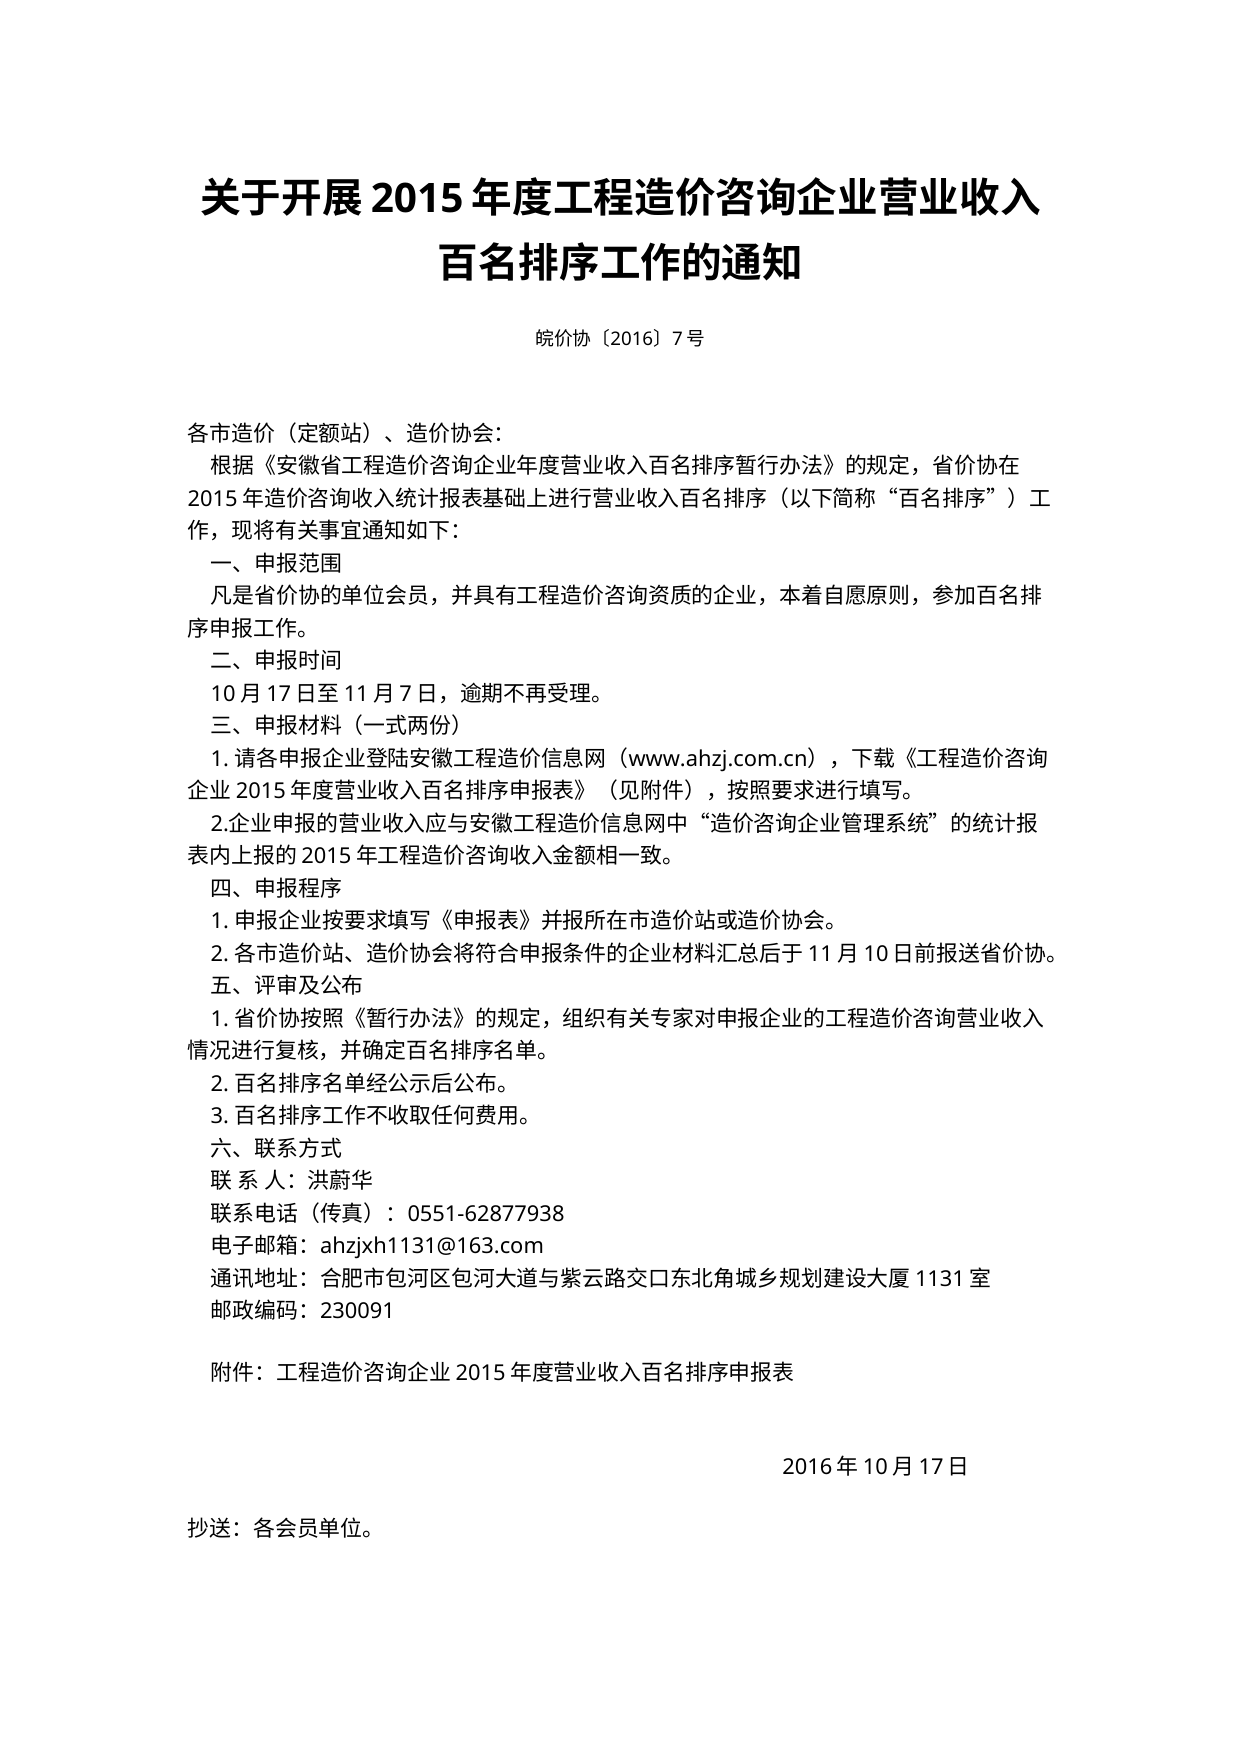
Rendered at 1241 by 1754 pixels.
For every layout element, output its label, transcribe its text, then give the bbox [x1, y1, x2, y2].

text 附件：工程造价咨询企业2015年度营业收入百名排序申报表 [187, 1354, 1053, 1387]
text 各市造价（定额站）、造价协会： 根据《安徽省工程造价咨询企业年度营业收入百名排序暂行办法》的规定，省价协在2015年造价咨询收入统计报表基础上进行营业收入百名排序（以下简称“百名排序”）工作，现将有关事宜通知如下： 一、申报范围 凡是省价协的单位会员，并具有工程造价咨询资质的企业，本着自愿原则，参加百名排序申报工作。 二、申报时间 10月17日至11月7日，逾期不再受理。 三、申报材料（一式两份） 1. 请各申报企业登陆安徽工程造价信息网（www.ahzj.com.cn），下载《工程造价咨询企业2015年度营业收入百名排序申报表》（见附件），按照要求进行填写。 2.企业申报的营业收入应与安徽工程造价信息网中“造价咨询企业管理系统”的统计报表内上报的2015年工程造价咨询收入金额相一致。 四、申报程序 1. 申报企业按要求填写《申报表》并报所在市造价站或造价协会。 2. 各市造价站、造价协会将符合申报条件的企业材料汇总后于11月10日前报送省价协。 五、评审及公布 1. 省价协按照《暂行办法》的规定，组织有关专家对申报企业的工程造价咨询营业收入情况进行复核，并确定百名排序名单。 2. 百名排序名单经公示后公布。 3. 百名排序工作不收取任何费用。 六、联系方式 联 系 人：洪蔚华 联系电话（传真）：0551-62877938 电子邮箱：ahzjxh1131@163.com 通讯地址：合肥市包河区包河大道与紫云路交口东北角城乡规划建设大厦1131室 邮政编码：230091 [187, 383, 1053, 1325]
text 关于开展2015年度工程造价咨询企业营业收入百名排序工作的通知 [187, 162, 1053, 292]
text 抄送：各会员单位。 [187, 1510, 1053, 1543]
text 皖价协〔2016〕7号 [187, 321, 1053, 354]
text 2016年10月17日 [187, 1416, 1053, 1481]
